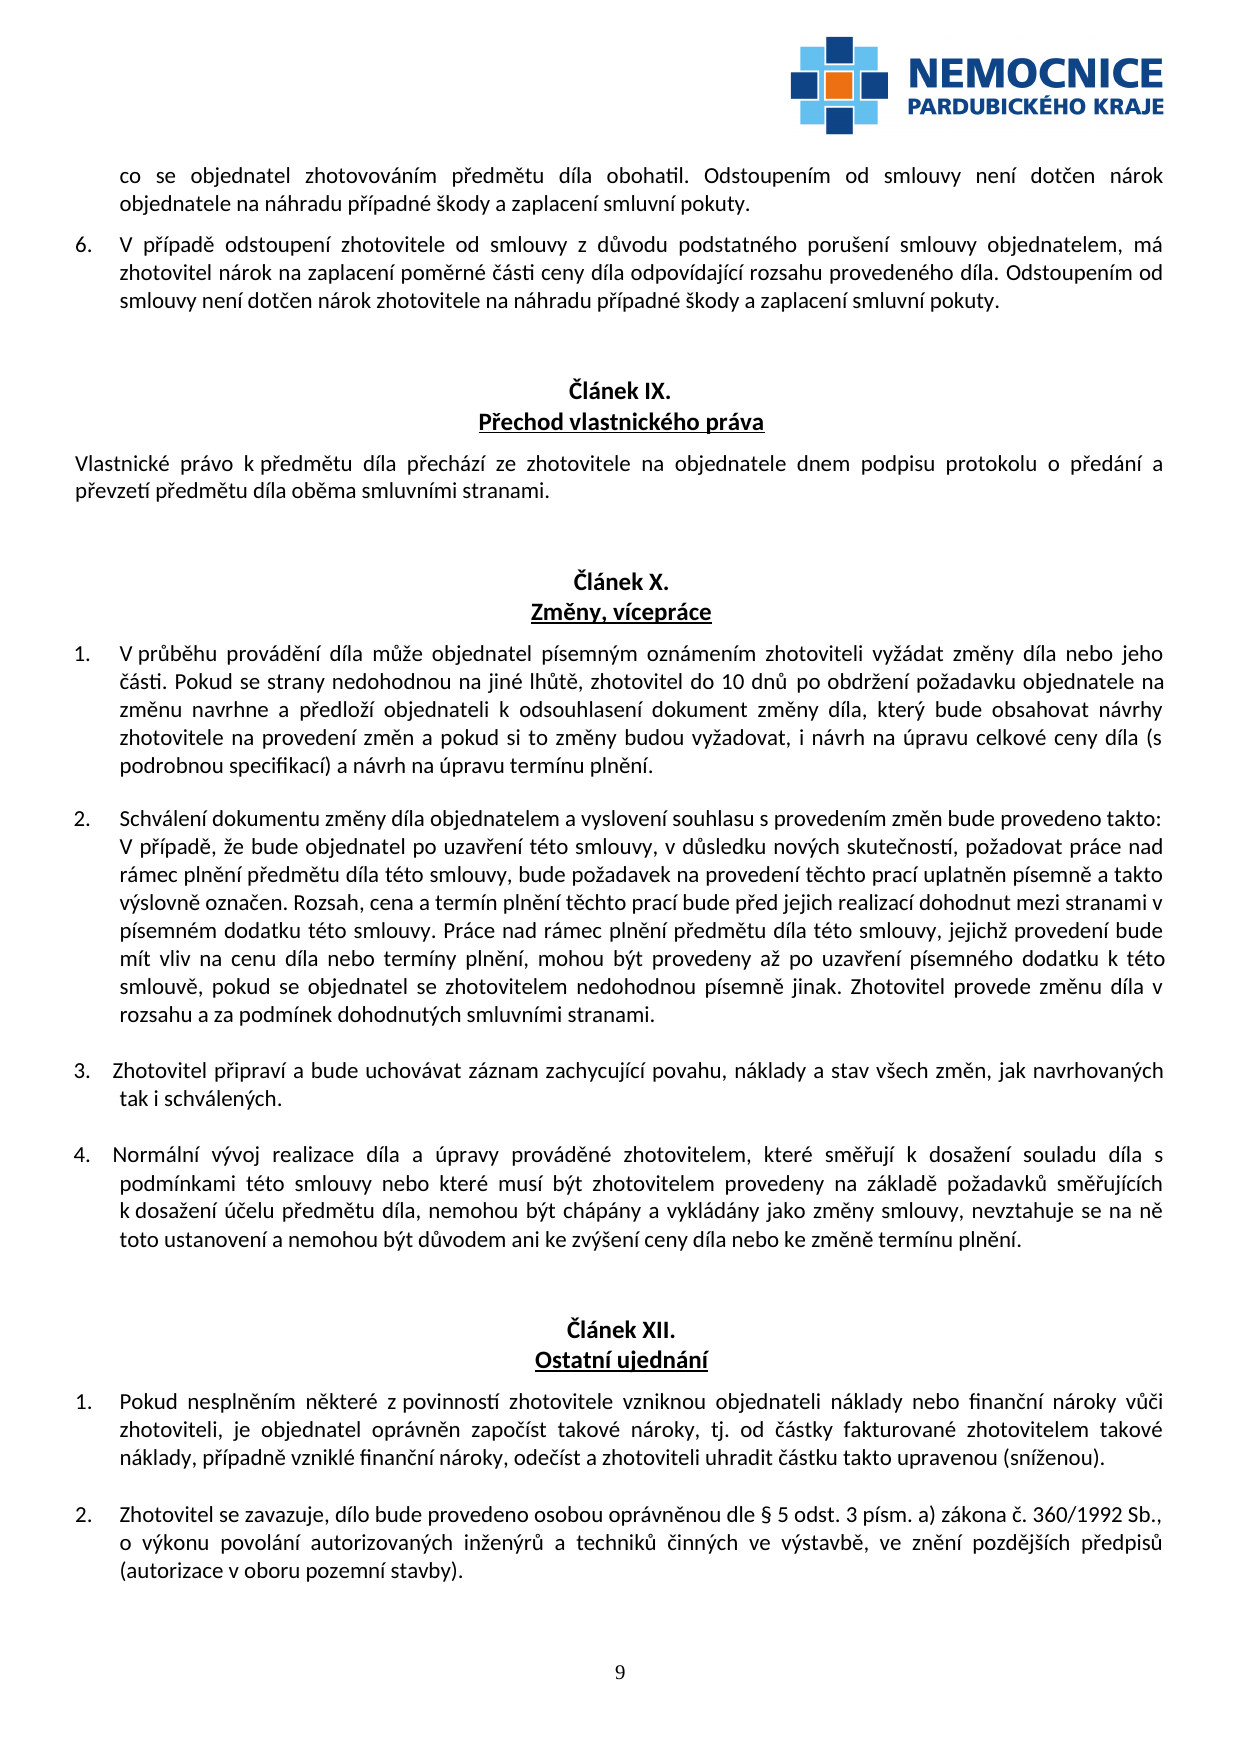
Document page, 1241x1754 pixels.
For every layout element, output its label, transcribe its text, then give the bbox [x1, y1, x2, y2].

text Vlastnické právo k předmětu díla přechází ze zhotovitele na objednatele dnem podpisu protokolu o předání a převzetí předmětu díla oběma smluvními stranami. [75, 449, 1165, 505]
text Ostatní ujednání [75, 1344, 1168, 1375]
text 1. V průběhu provádění díla může objednatel písemným oznámením zhotoviteli vyžádat změny díla nebo jeho části. Pokud se strany nedohodnou na jiné lhůtě, zhotovitel do 10 dnů po obdržení požadavku objednatele na změnu navrhne a předloží objednateli k odsouhlasení dokument změny díla, který bude obsahovat návrhy zhotovitele na provedení změn a pokud si to změny budou vyžadovat, i návrh na úpravu celkové ceny díla (s podrobnou specifikací) a návrh na úpravu termínu plnění. [73, 639, 1165, 779]
text 3. Zhotovitel připraví a bude uchovávat záznam zachycující povahu, náklady a stav všech změn, jak navrhovaných tak i schválených. [73, 1057, 1165, 1113]
text Článek XII. [75, 1314, 1168, 1344]
text Článek IX. [75, 375, 1165, 406]
text 4. Normální vývoj realizace díla a úpravy prováděné zhotovitelem, které směřují k dosažení souladu díla s podmínkami této smlouvy nebo které musí být zhotovitelem provedeny na základě požadavků směřujících k dosažení účelu předmětu díla, nemohou být chápány a vykládány jako změny smlouvy, nevztahuje se na ně toto ustanovení a nemohou být důvodem ani ke zvýšení ceny díla nebo ke změně termínu plnění. [73, 1141, 1165, 1253]
text Změny, vícepráce [75, 596, 1168, 627]
text 1. Pokud nesplněním některé z povinností zhotovitele vzniknou objednateli náklady nebo finanční nároky vůči zhotoviteli, je objednatel oprávněn započíst takové nároky, tj. od částky fakturované zhotovitelem takové náklady, případně vzniklé finanční nároky, odečíst a zhotoviteli uhradit částku takto upravenou (sníženou). [75, 1387, 1165, 1471]
text 2. Zhotovitel se zavazuje, dílo bude provedeno osobou oprávněnou dle § 5 odst. 3 písm. a) zákona č. 360/1992 Sb., o výkonu povolání autorizovaných inženýrů a techniků činných ve výstavbě, ve znění pozdějších předpisů (autorizace v oboru pozemní stavby). [75, 1500, 1165, 1584]
picture [789, 35, 1164, 136]
text Článek X. [75, 566, 1168, 596]
text 6. V případě odstoupení zhotovitele od smlouvy z důvodu podstatného porušení smlouvy objednatelem, má zhotovitel nárok na zaplacení poměrné části ceny díla odpovídající rozsahu provedeného díla. Odstoupením od smlouvy není dotčen nárok zhotovitele na náhradu případné škody a zaplacení smluvní pokuty. [75, 230, 1165, 314]
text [75, 161, 1165, 217]
text Přechod vlastnického práva [75, 406, 1168, 436]
text V případě, že bude objednatel po uzavření této smlouvy, v důsledku nových skutečností, požadovat práce nad rámec plnění předmětu díla této smlouvy, bude požadavek na provedení těchto prací uplatněn písemně a takto výslovně označen. Rozsah, cena a termín plnění těchto prací bude před jejich realizací dohodnut mezi stranami v písemném dodatku této smlouvy. Práce nad rámec plnění předmětu díla této smlouvy, jejichž provedení bude mít vliv na cenu díla nebo termíny plnění, mohou být provedeny až po uzavření písemného dodatku k této smlouvě, pokud se objednatel se zhotovitelem nedohodnou písemně jinak. Zhotovitel provede změnu díla v rozsahu a za podmínek dohodnutých smluvními stranami. [119, 832, 1165, 1028]
text 2. Schválení dokumentu změny díla objednatelem a vyslovení souhlasu s provedením změn bude provedeno takto: [73, 804, 1165, 832]
